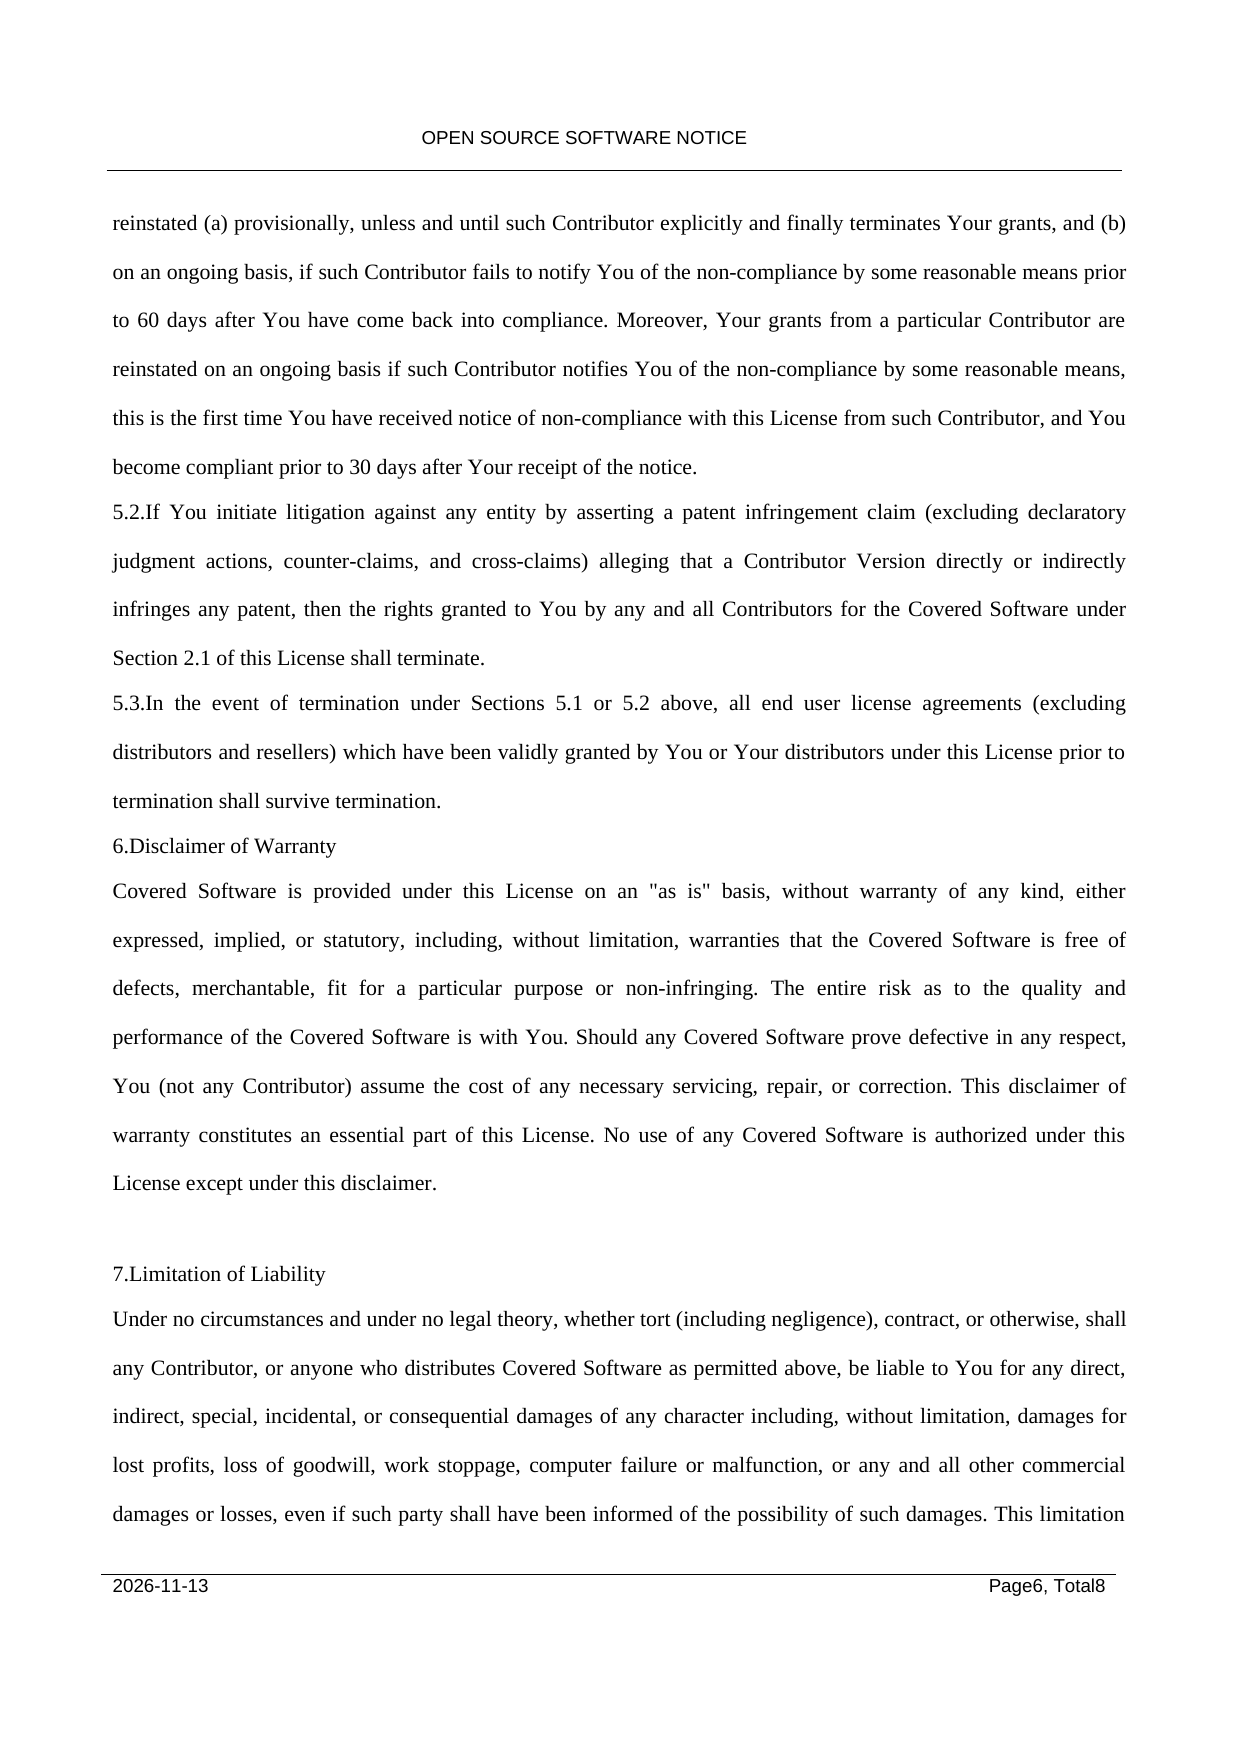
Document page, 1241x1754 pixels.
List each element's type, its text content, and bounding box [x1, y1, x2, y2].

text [112, 1302, 1128, 1529]
text Covered Software is provided under this License on an "as is" basis, without warranty of any kind, either expressed, implied, or statutory, including, without limitation, warranties that the Covered Software is free of defects, merchantable, fit for a particular purpose or non-infringing. The entire risk as to the quality and performance of the Covered Software is with You. Should any Covered Software prove defective in any respect, You (not any Contributor) assume the cost of any necessary servicing, repair, or correction. This disclaimer of warranty constitutes an essential part of this License. No use of any Covered Software is authorized under this License except under this disclaimer. [112, 874, 1128, 1199]
text 7.Limitation of Liability [112, 1257, 1128, 1289]
text 5.3.In the event of termination under Sections 5.1 or 5.2 above, all end user license agreements (excluding distributors and resellers) which have been validly granted by You or Your distributors under this License prior to termination shall survive termination. [112, 687, 1128, 817]
text 5.2.If You initiate litigation against any entity by asserting a patent infringement claim (excluding declaratory judgment actions, counter-claims, and cross-claims) alleging that a Contributor Version directly or indirectly infringes any patent, then the rights granted to You by any and all Contributors for the Covered Software under Section 2.1 of this License shall terminate. [112, 495, 1128, 674]
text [112, 206, 1128, 483]
text 6.Disclaimer of Warranty [112, 829, 1128, 862]
